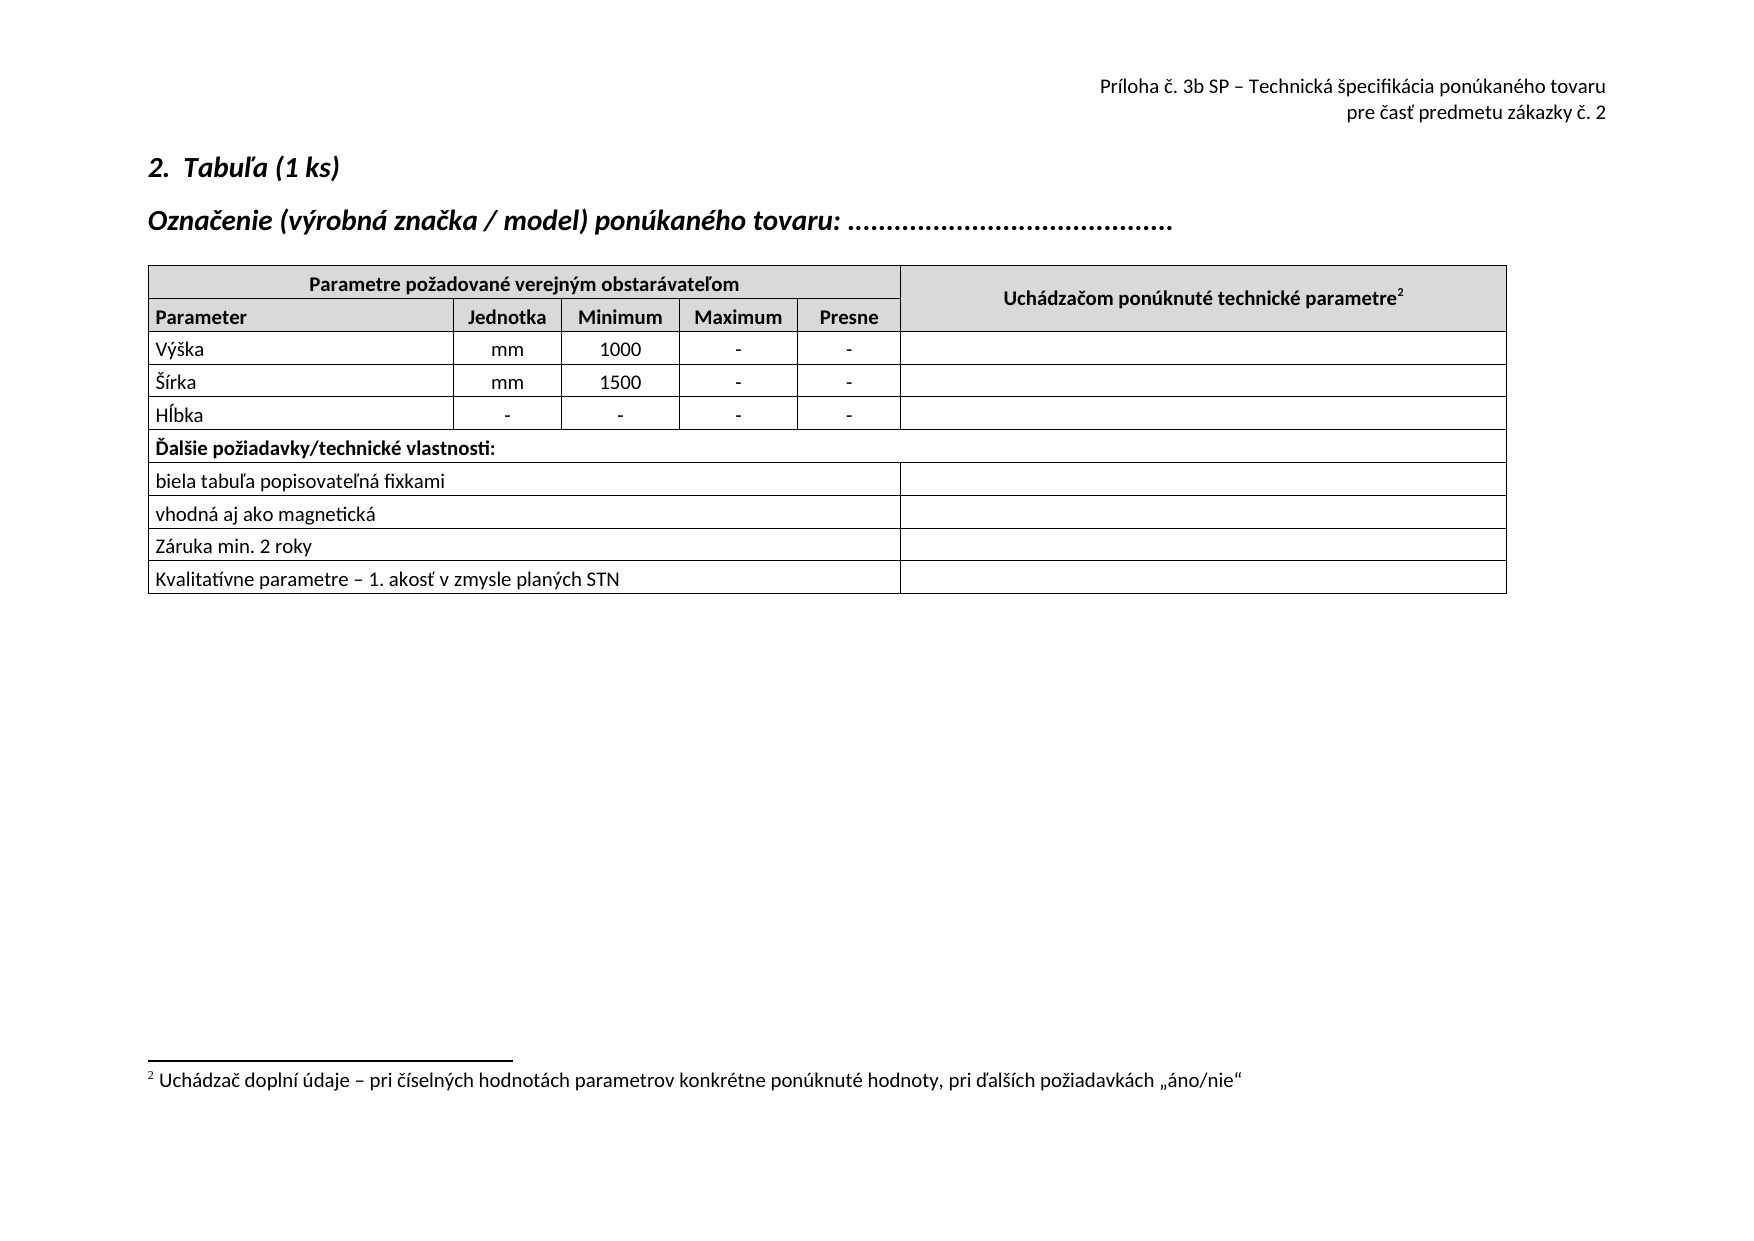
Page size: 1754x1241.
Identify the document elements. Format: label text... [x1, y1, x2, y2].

table_cell Minimum [562, 299, 679, 331]
table_cell - [798, 332, 900, 363]
table_cell - [680, 332, 797, 363]
table_cell vhodná aj ako magnetická [149, 496, 900, 527]
text 2. Tabuľa (1 ks) [148, 149, 1606, 184]
table_cell [901, 496, 1506, 527]
table_cell Presne [798, 299, 900, 331]
table_cell Výška [149, 332, 453, 363]
table_cell Hĺbka [149, 397, 453, 429]
table_cell biela tabuľa popisovateľná fixkami [149, 463, 900, 495]
table_cell - [562, 397, 679, 429]
table_cell [901, 463, 1506, 495]
text Označenie (výrobná značka / model) ponúkaného tovaru: .......................................... [148, 202, 1606, 237]
table_cell [901, 332, 1506, 363]
table_cell Ďalšie požiadavky/technické vlastnosti: [149, 430, 1506, 462]
table_cell Záruka min. 2 roky [149, 529, 900, 560]
table_header Uchádzačom ponúknuté technické parametre [901, 266, 1506, 331]
table_cell - [454, 397, 561, 429]
table_cell Jednotka [454, 299, 561, 331]
table_cell [901, 561, 1506, 593]
table_cell 1500 [562, 365, 679, 396]
table_cell Maximum [680, 299, 797, 331]
table_cell - [798, 397, 900, 429]
table_cell - [680, 365, 797, 396]
table_cell [901, 365, 1506, 396]
table_cell Parameter [149, 299, 453, 331]
table_cell 1000 [562, 332, 679, 363]
table_cell Šírka [149, 365, 453, 396]
table_cell mm [454, 365, 561, 396]
table_cell Kvalitatívne parametre – 1. akosť v zmysle planých STN [149, 561, 900, 593]
table_cell [901, 397, 1506, 429]
table_header Parametre požadované verejným obstarávateľom [149, 266, 900, 298]
table_cell [901, 529, 1506, 560]
table_cell mm [454, 332, 561, 363]
table_cell - [680, 397, 797, 429]
table_cell - [798, 365, 900, 396]
